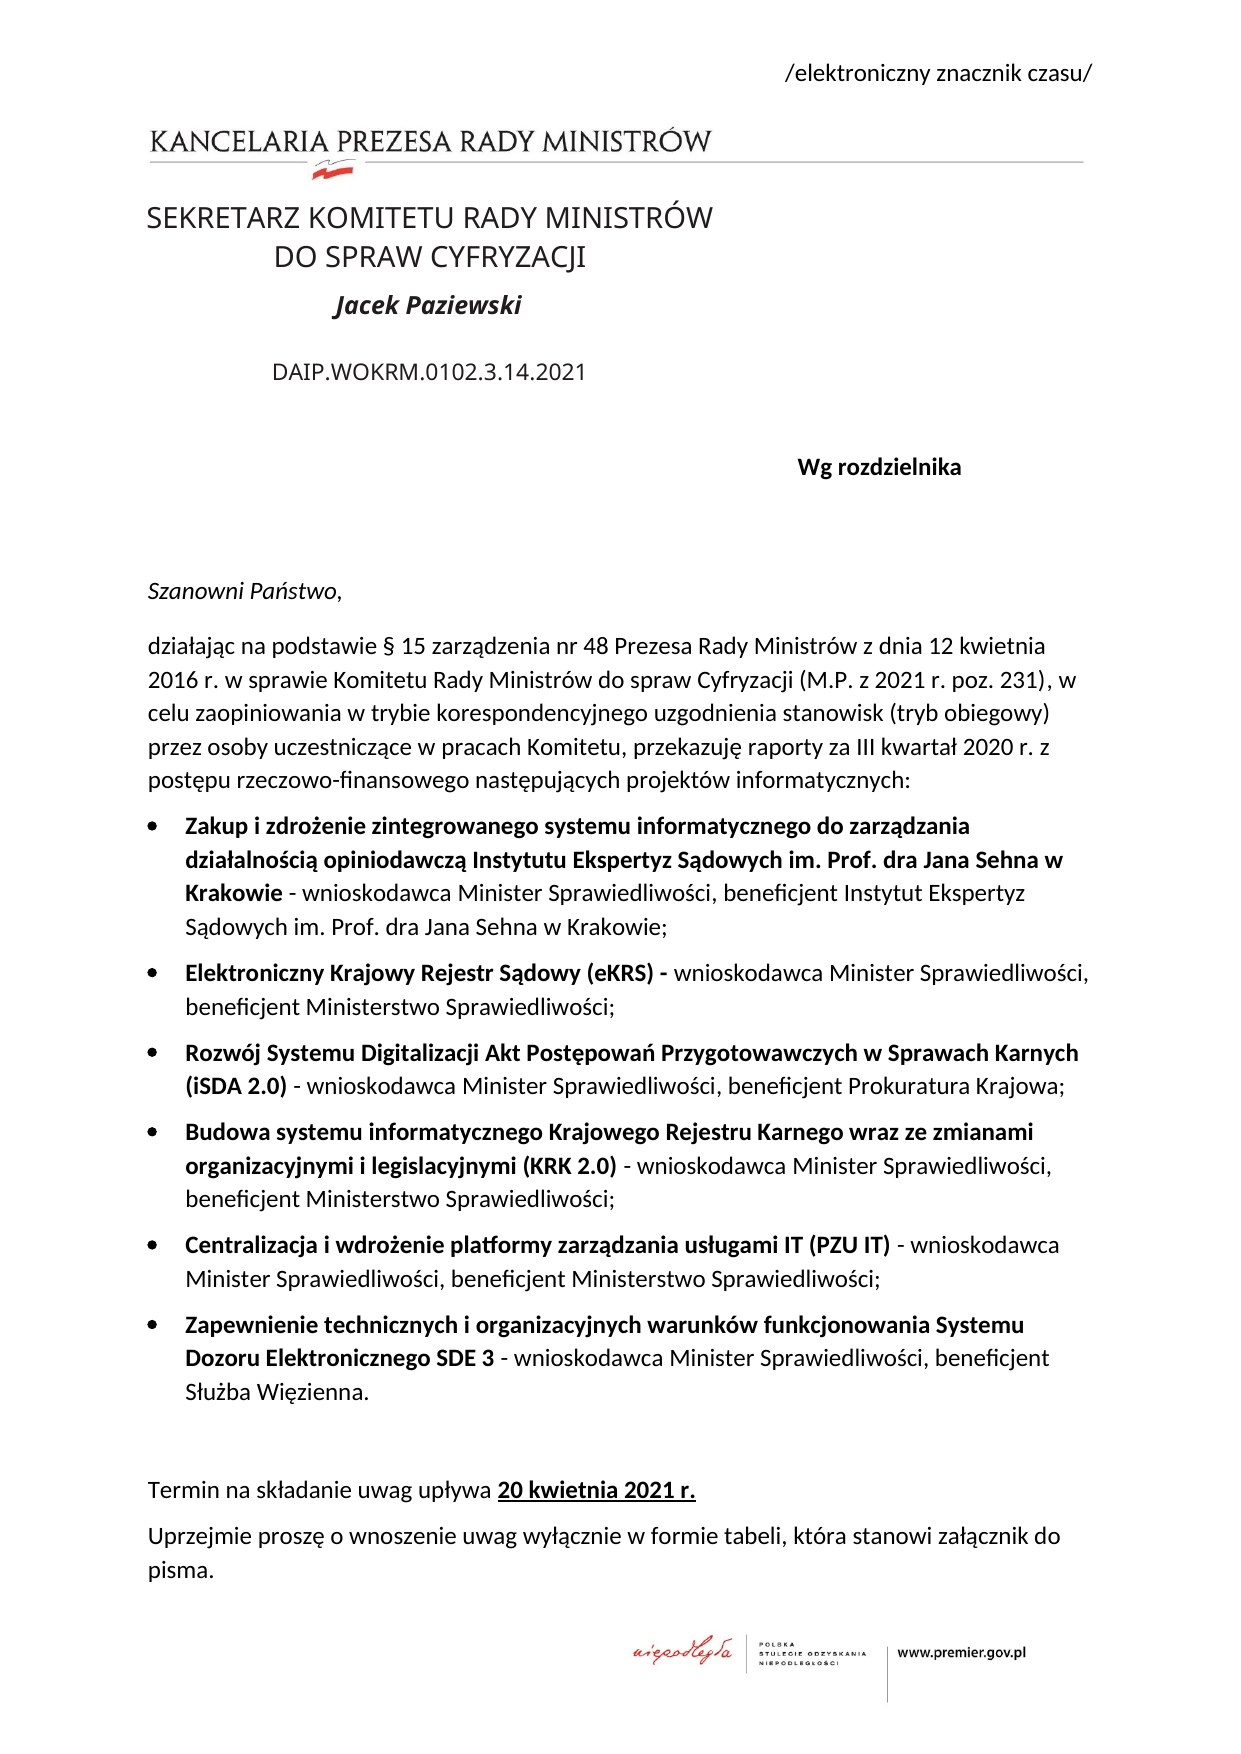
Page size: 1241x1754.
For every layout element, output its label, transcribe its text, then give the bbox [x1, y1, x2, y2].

picture [147, 116, 1084, 185]
text Uprzejmie proszę o wnoszenie uwag wyłącznie w formie tabeli, która stanowi załącznik do pisma. [148, 1521, 1092, 1584]
text Termin na składanie uwag upływa 20 kwietnia 2021 r. [148, 1474, 1092, 1505]
picture [147, 1596, 1034, 1754]
list Elektroniczny Krajowy Rejestr Sądowy (eKRS) - wnioskodawca Minister Sprawiedliwości, beneficjent Ministerstwo Sprawiedliwości; [148, 957, 1092, 1021]
text działając na podstawie § 15 zarządzenia nr 48 Prezesa Rady Ministrów z dnia 12 kwietnia 2016 r. w sprawie Komitetu Rady Ministrów do spraw Cyfryzacji (M.P. z 2021 r. poz. 231), w celu zaopiniowania w trybie korespondencyjnego uzgodnienia stanowisk (tryb obiegowy) przez osoby uczestniczące w pracach Komitetu, przekazuję raporty za III kwartał 2020 r. z postępu rzeczowo-finansowego następujących projektów informatycznych: [148, 630, 1092, 795]
list Rozwój Systemu Digitalizacji Akt Postępowań Przygotowawczych w Sprawach Karnych (iSDA 2.0) - wnioskodawca Minister Sprawiedliwości, beneficjent Prokuratura Krajowa; [148, 1037, 1092, 1101]
list Centralizacja i wdrożenie platformy zarządzania usługami IT (PZU IT) - wnioskodawca Minister Sprawiedliwości, beneficjent Ministerstwo Sprawiedliwości; [148, 1229, 1092, 1293]
text Szanowni Państwo, [148, 575, 1092, 605]
list Zapewnienie technicznych i organizacyjnych warunków funkcjonowania Systemu Dozoru Elektronicznego SDE 3 - wnioskodawca Minister Sprawiedliwości, beneficjent Służba Więzienna. [148, 1309, 1092, 1407]
list Budowa systemu informatycznego Krajowego Rejestru Karnego wraz ze zmianami organizacyjnymi i legislacyjnymi (KRK 2.0) - wnioskodawca Minister Sprawiedliwości, beneficjent Ministerstwo Sprawiedliwości; [148, 1116, 1092, 1214]
text Wg rozdzielnika [797, 451, 1092, 482]
list Zakup i zdrożenie zintegrowanego systemu informatycznego do zarządzania działalnością opiniodawczą Instytutu Ekspertyz Sądowych im. Prof. dra Jana Sehna w Krakowie - wnioskodawca Minister Sprawiedliwości, beneficjent Instytut Ekspertyz Sądowych im. Prof. dra Jana Sehna w Krakowie; [148, 811, 1092, 942]
